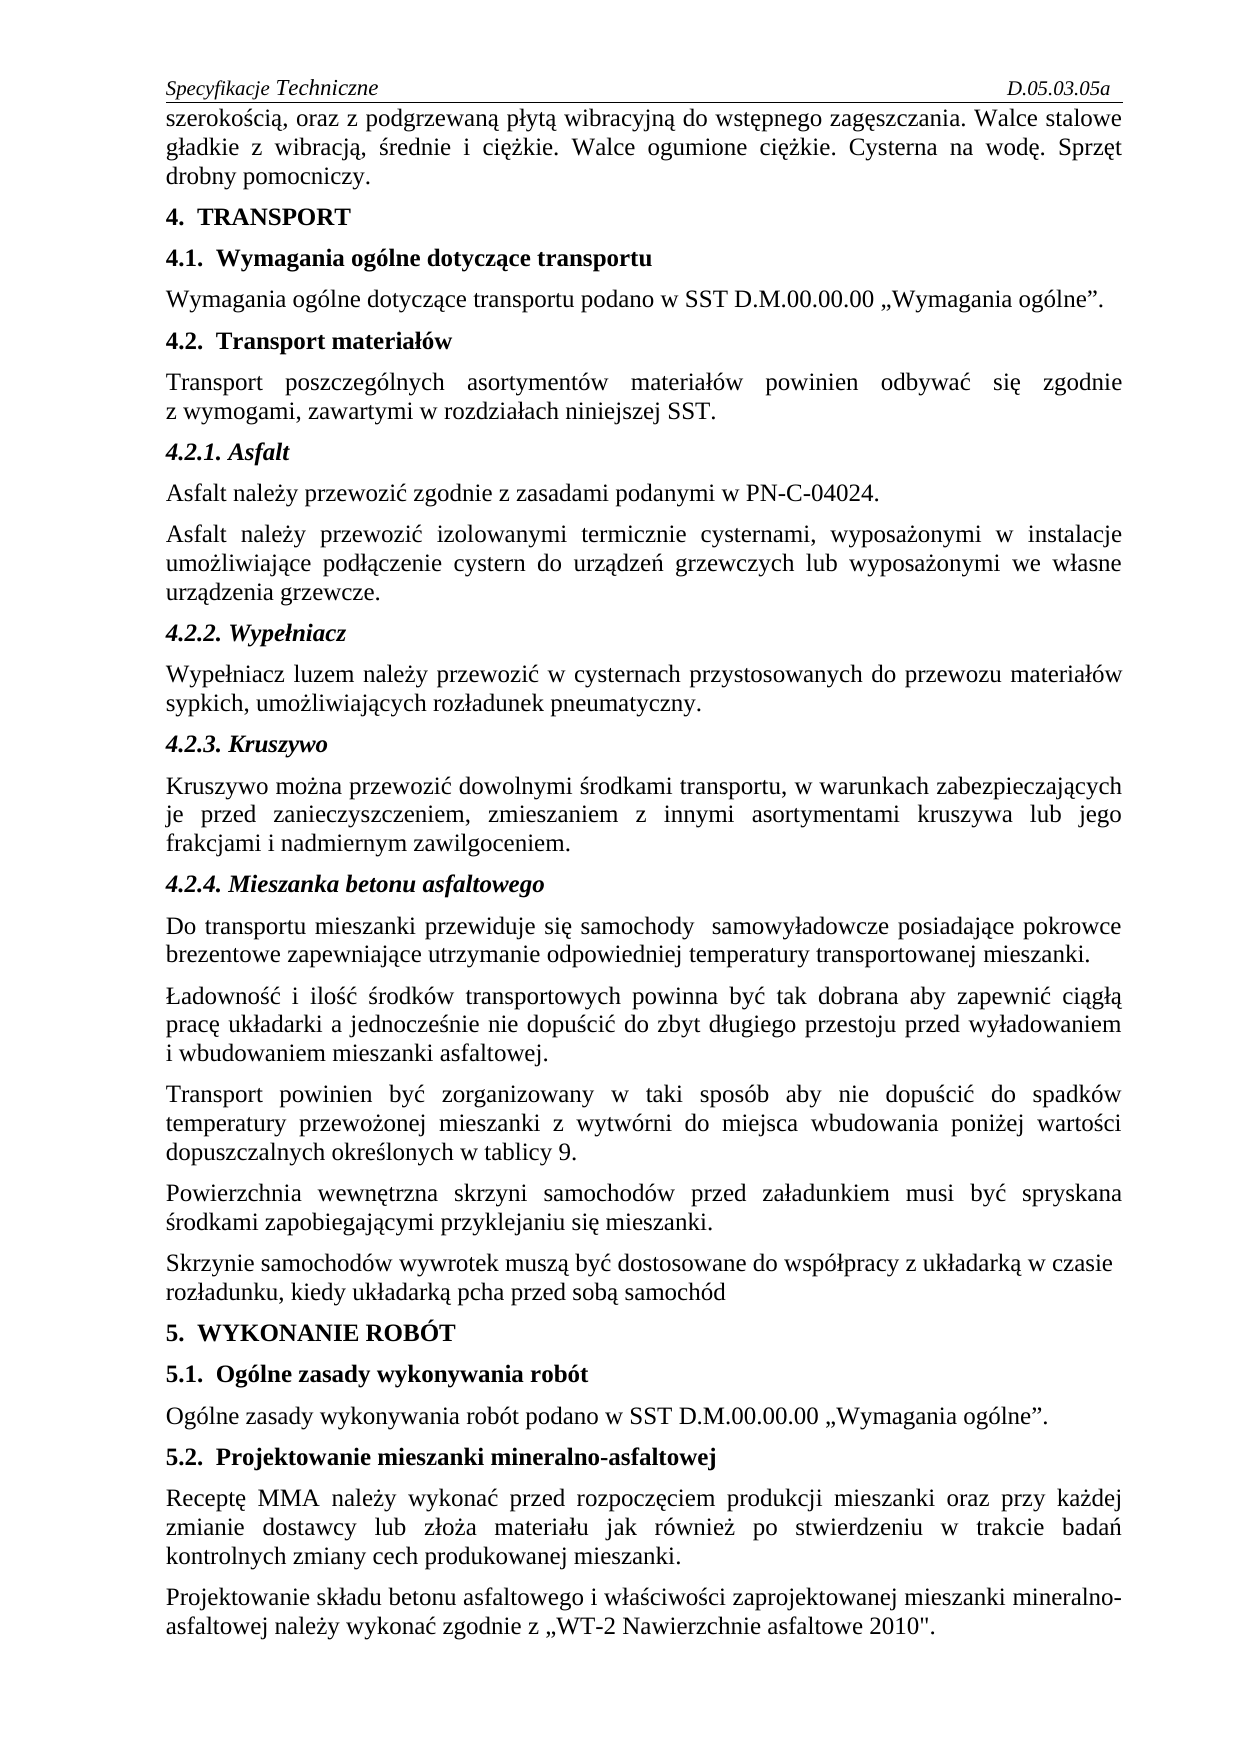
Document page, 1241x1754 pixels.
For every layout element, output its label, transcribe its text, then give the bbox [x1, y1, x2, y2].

text 5.2. Projektowanie mieszanki mineralno-asfaltowej [166, 1442, 1123, 1471]
text 4.2.1. Asfalt [166, 437, 1123, 466]
text Ogólne zasady wykonywania robót podano w SST D.M.00.00.00 „Wymagania ogólne”. [166, 1401, 1123, 1429]
text 5.1. Ogólne zasady wykonywania robót [166, 1359, 1123, 1388]
text Ładowność i ilość środków transportowych powinna być tak dobrana aby zapewnić ciągłą pracę układarki a jednocześnie nie dopuścić do zbyt długiego przestoju przed wyładowaniem i wbudowaniem mieszanki asfaltowej. [166, 981, 1123, 1067]
text Powierzchnia wewnętrzna skrzyni samochodów przed załadunkiem musi być spryskana środkami zapobiegającymi przyklejaniu się mieszanki. [166, 1178, 1123, 1236]
text Skrzynie samochodów wywrotek muszą być dostosowane do współpracy z układarką w czasie rozładunku, kiedy układarką pcha przed sobą samochód [166, 1248, 1123, 1306]
text Asfalt należy przewozić izolowanymi termicznie cysternami, wyposażonymi w instalacje umożliwiające podłączenie cystern do urządzeń grzewczych lub wyposażonymi we własne urządzenia grzewcze. [166, 519, 1123, 606]
text 5. WYKONANIE ROBÓT [166, 1318, 1123, 1347]
text 4.2.2. Wypełniacz [166, 618, 1123, 647]
text 4.2.3. Kruszywo [166, 729, 1123, 758]
text 4.2. Transport materiałów [166, 326, 1123, 354]
text Transport powinien być zorganizowany w taki sposób aby nie dopuścić do spadków temperatury przewożonej mieszanki z wytwórni do miejsca wbudowania poniżej wartości dopuszczalnych określonych w tablicy 9. [166, 1079, 1123, 1166]
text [166, 103, 1123, 189]
text Do transportu mieszanki przewiduje się samochody samowyładowcze posiadające pokrowce brezentowe zapewniające utrzymanie odpowiedniej temperatury transportowanej mieszanki. [166, 911, 1123, 968]
text 4. TRANSPORT [166, 202, 1123, 231]
text Wymagania ogólne dotyczące transportu podano w SST D.M.00.00.00 „Wymagania ogólne”. [166, 284, 1123, 313]
text Transport poszczególnych asortymentów materiałów powinien odbywać się zgodnie z wymogami, zawartymi w rozdziałach niniejszej SST. [166, 367, 1123, 424]
text Asfalt należy przewozić zgodnie z zasadami podanymi w PN-C-04024. [166, 478, 1123, 507]
text 4.1. Wymagania ogólne dotyczące transportu [166, 243, 1123, 272]
text Projektowanie składu betonu asfaltowego i właściwości zaprojektowanej mieszanki mineralno-asfaltowej należy wykonać zgodnie z „WT-2 Nawierzchnie asfaltowe 2010". [166, 1582, 1123, 1639]
text Wypełniacz luzem należy przewozić w cysternach przystosowanych do przewozu materiałów sypkich, umożliwiających rozładunek pneumatyczny. [166, 659, 1123, 717]
text Kruszywo można przewozić dowolnymi środkami transportu, w warunkach zabezpieczających je przed zanieczyszczeniem, zmieszaniem z innymi asortymentami kruszywa lub jego frakcjami i nadmiernym zawilgoceniem. [166, 771, 1123, 857]
text 4.2.4. Mieszanka betonu asfaltowego [166, 869, 1123, 898]
text Receptę MMA należy wykonać przed rozpoczęciem produkcji mieszanki oraz przy każdej zmianie dostawcy lub złoża materiału jak również po stwierdzeniu w trakcie badań kontrolnych zmiany cech produkowanej mieszanki. [166, 1483, 1123, 1569]
